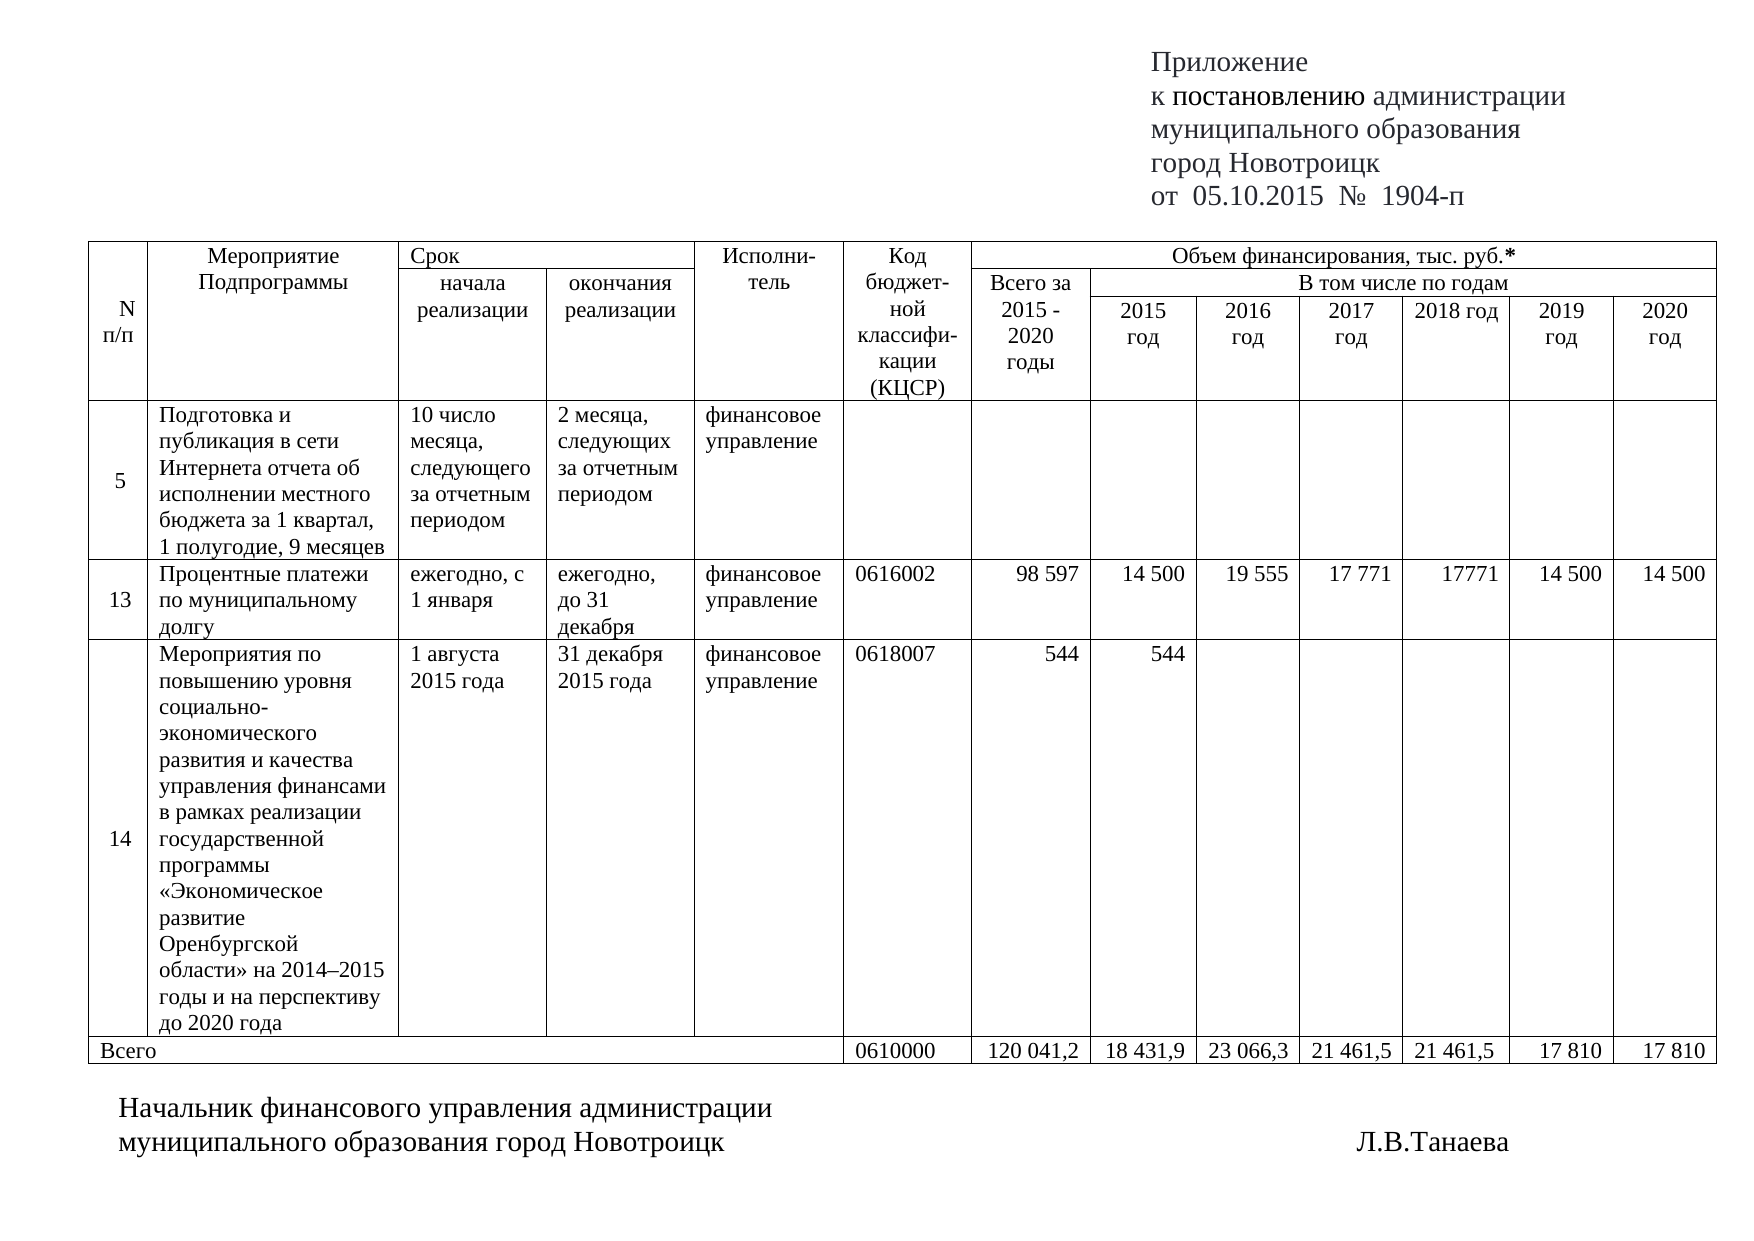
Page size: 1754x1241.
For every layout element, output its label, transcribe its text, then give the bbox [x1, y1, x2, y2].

table_cell Мероприятия по повышению уровня социально-экономического развития и качества управления финансами в рамках реализации государственной программы «Экономическое развитие Оренбургской области» на 2014–2015 годы и на перспективу до 2020 года [148, 640, 398, 1036]
table_cell 17 771 [1300, 560, 1402, 639]
text муниципального образования [643, 111, 1636, 145]
table_cell 2015 год [1091, 297, 1196, 400]
table_cell [1300, 401, 1402, 559]
table_header Мероприятие Подпрограммы [148, 242, 398, 400]
table_cell 14 500 [1091, 560, 1196, 639]
table_cell 17 810 [1510, 1037, 1613, 1063]
table_cell 1 августа 2015 года [399, 640, 546, 1036]
table_cell 2 месяца, следующих за отчетным периодом [547, 401, 694, 559]
table_cell 544 [972, 640, 1090, 1036]
text город Новотроицк [568, 145, 1636, 178]
table_cell 0616002 [844, 560, 971, 639]
text к постановлению администрации [568, 78, 1636, 111]
table_cell 2016 год [1197, 297, 1299, 400]
table_cell окончания реализации [547, 269, 694, 400]
table_cell Процентные платежи по муниципальному долгу [148, 560, 398, 639]
table_cell 21 461,5 [1403, 1037, 1509, 1063]
table_cell 14 500 [1614, 560, 1716, 639]
text Начальник финансового управления администрации [118, 1090, 1636, 1124]
text от 05.10.2015 № 1904-п [643, 178, 1636, 212]
table_cell [1510, 401, 1613, 559]
table_cell финансовое управление [695, 640, 843, 1036]
table_cell Подготовка и публикация в сети Интернета отчета об исполнении местного бюджета за 1 квартал, 1 полугодие, 9 месяцев [148, 401, 398, 559]
table_cell 120 041,2 [972, 1037, 1090, 1063]
table_cell 0618007 [844, 640, 971, 1036]
table_cell 10 число месяца, следующего за отчетным периодом [399, 401, 546, 559]
table_cell [1197, 640, 1299, 1036]
table_cell 14 500 [1510, 560, 1613, 639]
table_cell [1614, 401, 1716, 559]
table_cell начала реализации [399, 269, 546, 400]
text Приложение [568, 44, 1636, 78]
table_cell 18 431,9 [1091, 1037, 1196, 1063]
table_cell 98 597 [972, 560, 1090, 639]
table_header N п/п [89, 242, 147, 400]
table_cell [1510, 640, 1613, 1036]
table_header Код бюджет-ной классифи-кации (КЦСР) [844, 242, 971, 400]
table_cell [1300, 640, 1402, 1036]
table_cell финансовое управление [695, 560, 843, 639]
table_cell 13 [89, 560, 147, 639]
table_cell ежегодно, до 31 декабря [547, 560, 694, 639]
table_cell ежегодно, с 1 января [399, 560, 546, 639]
table_cell [844, 401, 971, 559]
table_cell [1197, 401, 1299, 559]
table_header Исполни-тель [695, 242, 843, 400]
table_header Срок [399, 242, 694, 268]
table_cell 19 555 [1197, 560, 1299, 639]
table_cell [972, 401, 1090, 559]
table_cell [1614, 640, 1716, 1036]
table_cell [1403, 401, 1509, 559]
table_cell 17771 [1403, 560, 1509, 639]
table_cell Всего за 2015 - 2020 годы [972, 269, 1090, 400]
table_cell 5 [89, 401, 147, 559]
table_cell 31 декабря 2015 года [547, 640, 694, 1036]
table_cell 2017 год [1300, 297, 1402, 400]
table_cell 23 066,3 [1197, 1037, 1299, 1063]
table_cell 21 461,5 [1300, 1037, 1402, 1063]
table_cell 17 810 [1614, 1037, 1716, 1063]
table_cell Всего [89, 1037, 843, 1063]
table_header Объем финансирования, тыс. руб.* [972, 242, 1716, 268]
table_cell 544 [1091, 640, 1196, 1036]
table_cell В том числе по годам [1091, 269, 1716, 296]
table_cell [1091, 401, 1196, 559]
table_cell [1403, 640, 1509, 1036]
table_cell 2018 год [1403, 297, 1509, 400]
table_cell 0610000 [844, 1037, 971, 1063]
table_cell 2020 год [1614, 297, 1716, 400]
table_cell 2019 год [1510, 297, 1613, 400]
text муниципального образования город Новотроицк Л.В.Танаева [118, 1124, 1636, 1157]
table_cell 14 [89, 640, 147, 1036]
table_cell финансовое управление [695, 401, 843, 559]
